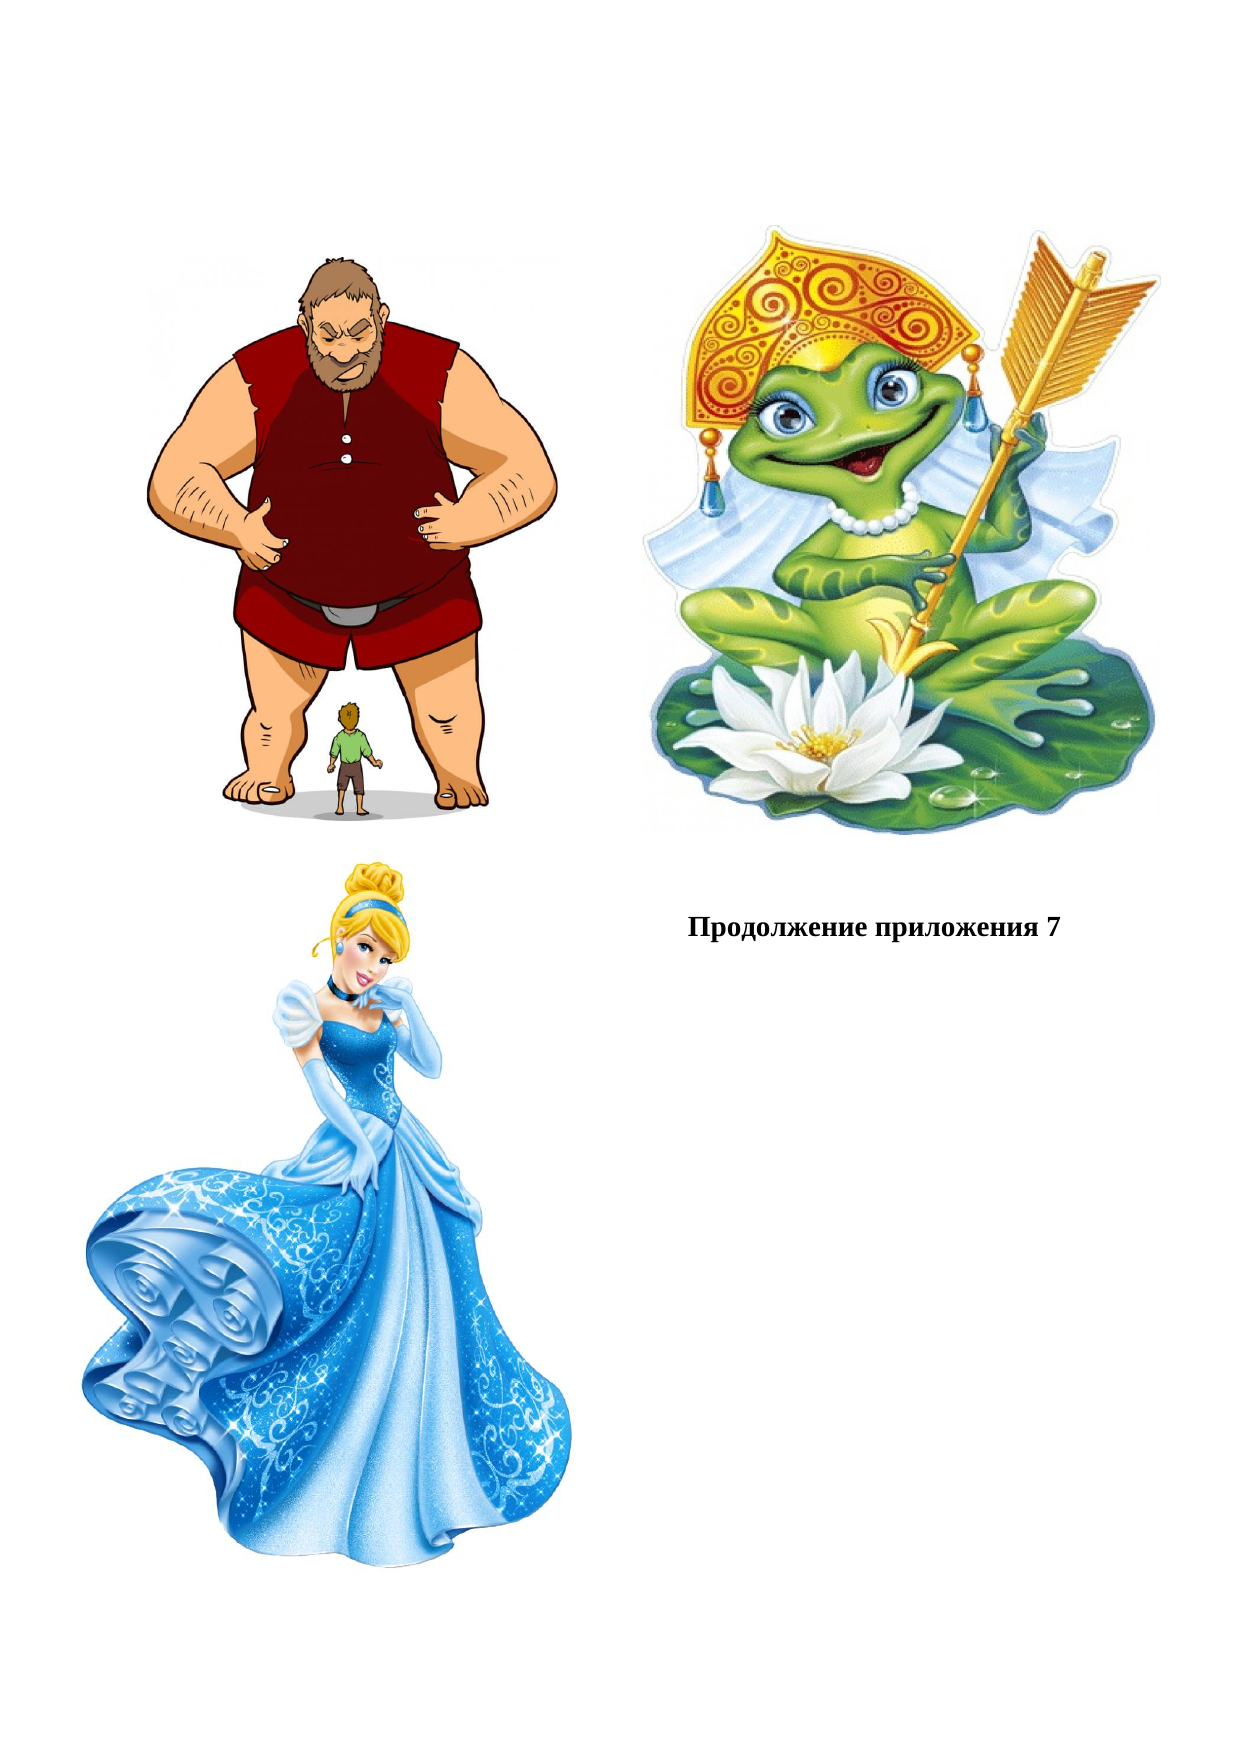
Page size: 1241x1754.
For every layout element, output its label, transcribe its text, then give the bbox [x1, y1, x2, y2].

picture [642, 225, 1161, 835]
picture [146, 257, 558, 821]
text Продолжение приложения 7 [579, 875, 1152, 942]
picture [70, 850, 579, 1580]
